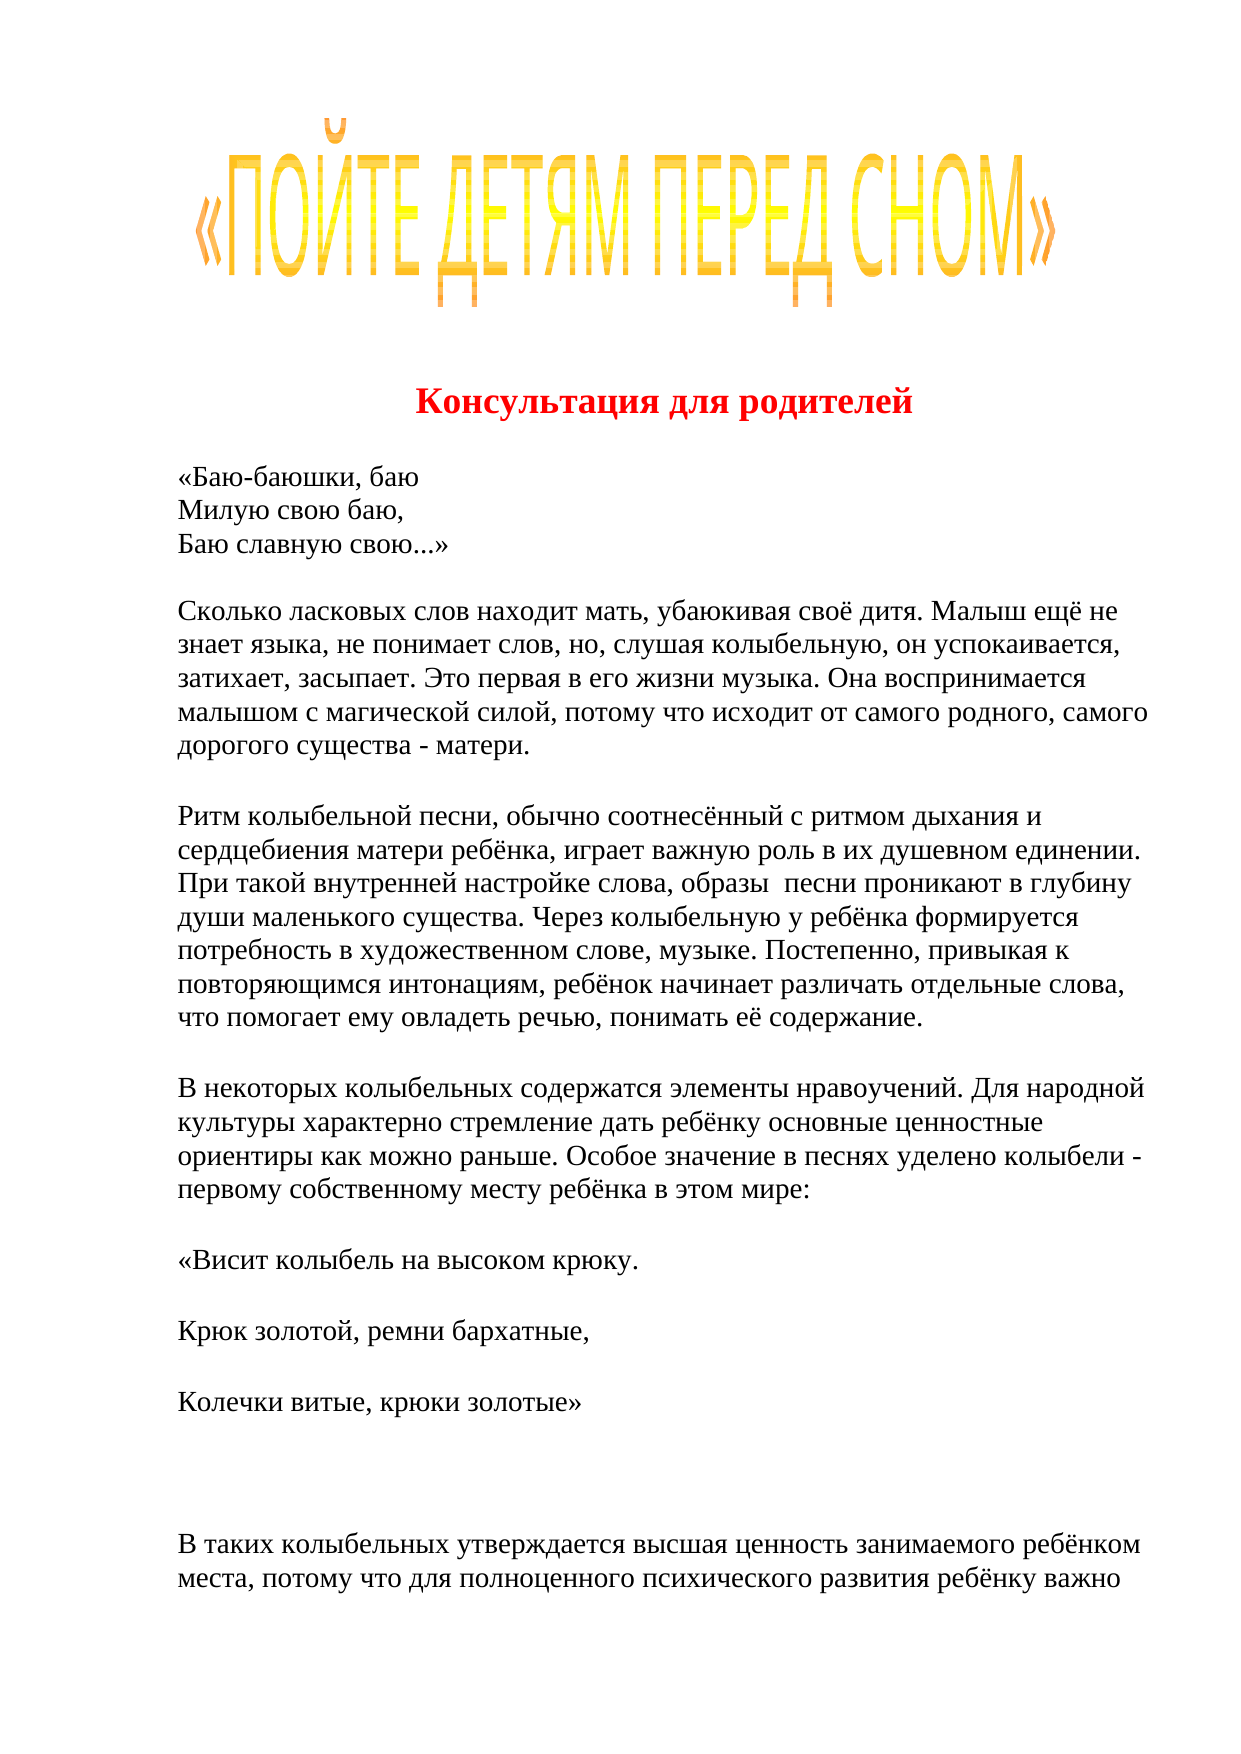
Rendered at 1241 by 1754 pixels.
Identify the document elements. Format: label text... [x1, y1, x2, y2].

text «Баю-баюшки, баю [177, 459, 1152, 492]
text Милую свою баю, [177, 492, 1152, 526]
text Баю славную свою...» [177, 526, 1152, 559]
text Сколько ласковых слов находит мать, убаюкивая своё дитя. Малыш ещё не знает языка, не понимает слов, но, слушая колыбельную, он успокаивается, затихает, засыпает. Это первая в его жизни музыка. Она воспринимается малышом с магической силой, потому что исходит от самого родного, самого дорогого существа - матери. [177, 593, 1152, 761]
text Крюк золотой, ремни бархатные, [177, 1313, 1152, 1347]
text Колечки витые, крюки золотые» [177, 1384, 1152, 1418]
text «Висит колыбель на высоком крюку. [177, 1242, 1152, 1276]
text Ритм колыбельной песни, обычно соотнесённый с ритмом дыхания и сердцебиения матери ребёнка, играет важную роль в их душевном единении. При такой внутренней настройке слова, образы песни проникают в глубину души маленького существа. Через колыбельную у ребёнка формируется потребность в художественном слове, музыке. Постепенно, привыкая к повторяющимся интонациям, ребёнок начинает различать отдельные слова, что помогает ему овладеть речью, понимать её содержание. [177, 798, 1152, 1033]
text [177, 1526, 1152, 1593]
text Консультация для родителей [177, 378, 1152, 421]
text В некоторых колыбельных содержатся элементы нравоучений. Для народной культуры характерно стремление дать ребёнку основные ценностные ориентиры как можно раньше. Особое значение в песнях уделено колыбели - первому собственному месту ребёнка в этом мире: [177, 1071, 1152, 1205]
